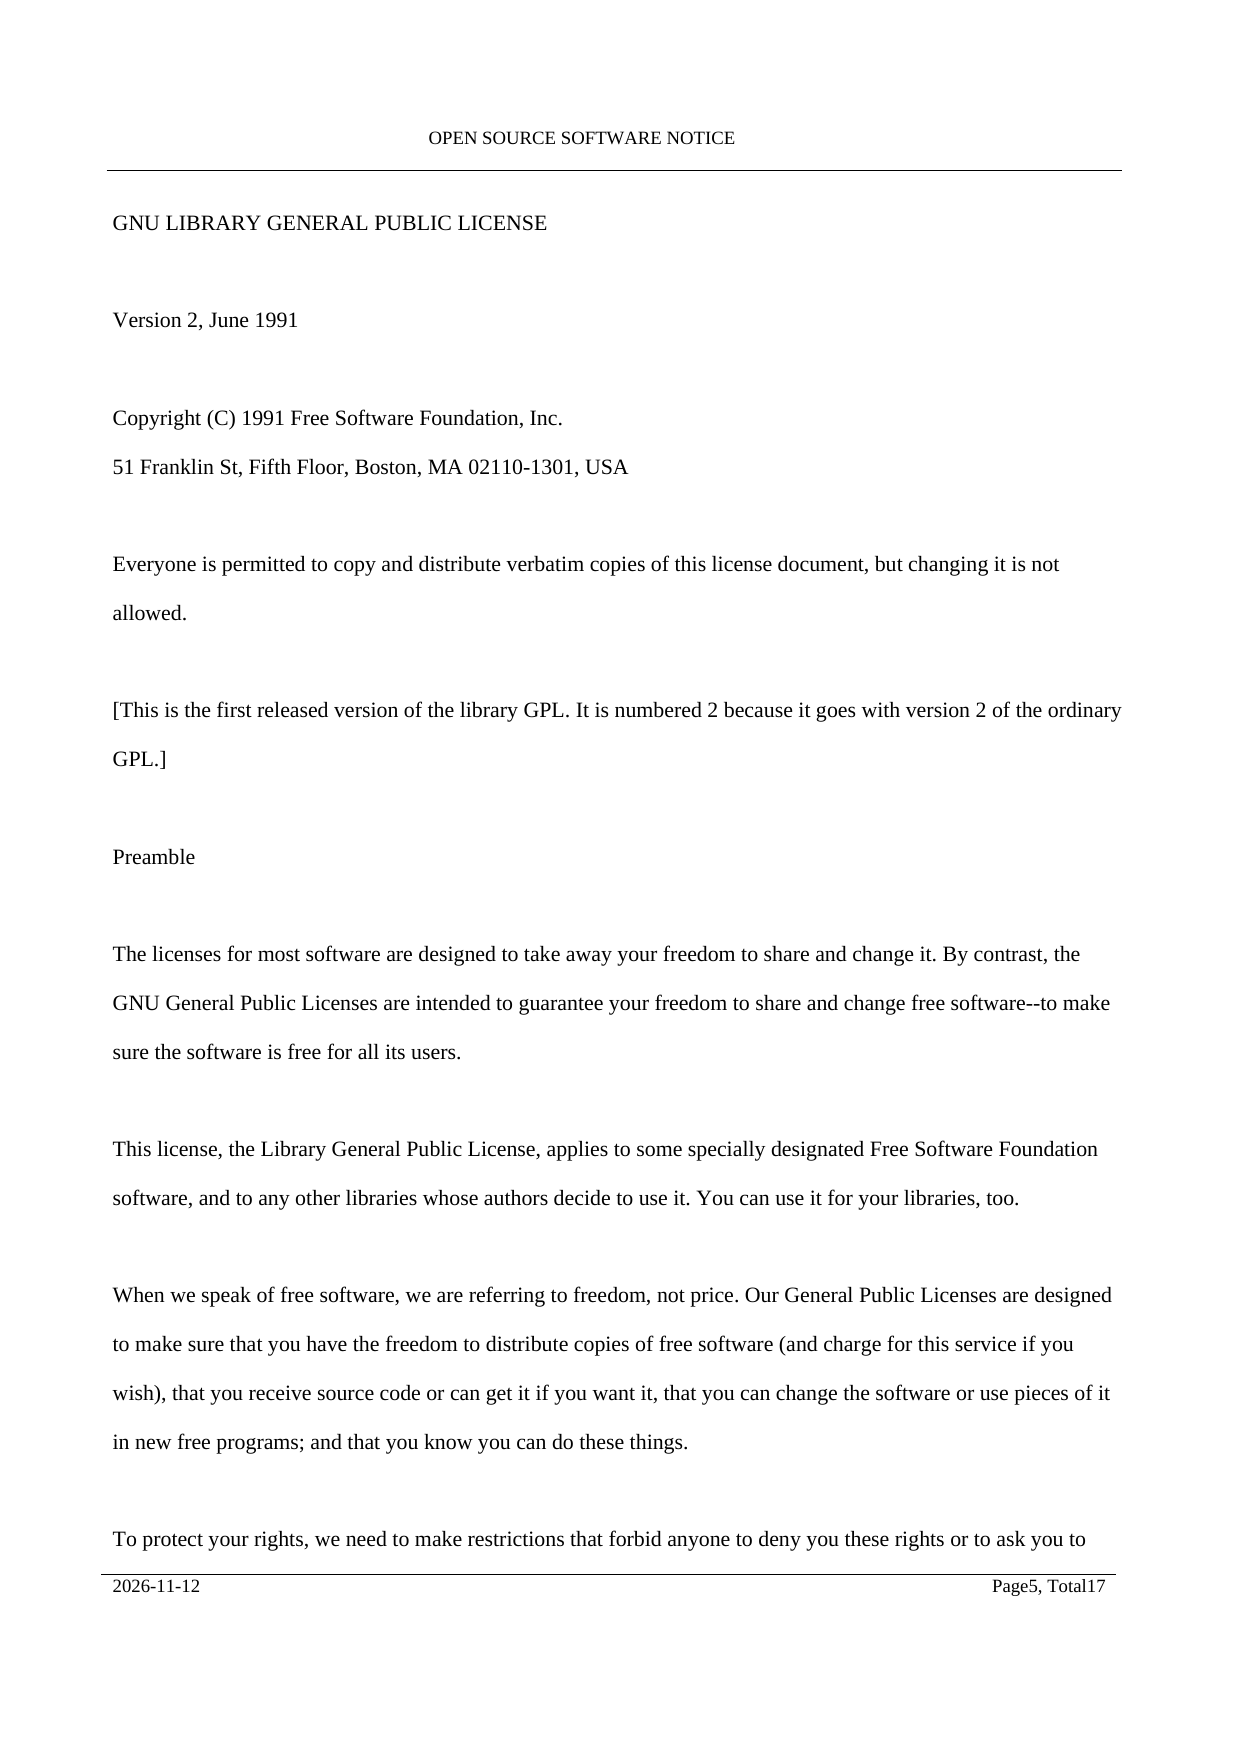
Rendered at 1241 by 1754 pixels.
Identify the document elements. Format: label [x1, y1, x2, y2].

text [112, 206, 1128, 1555]
